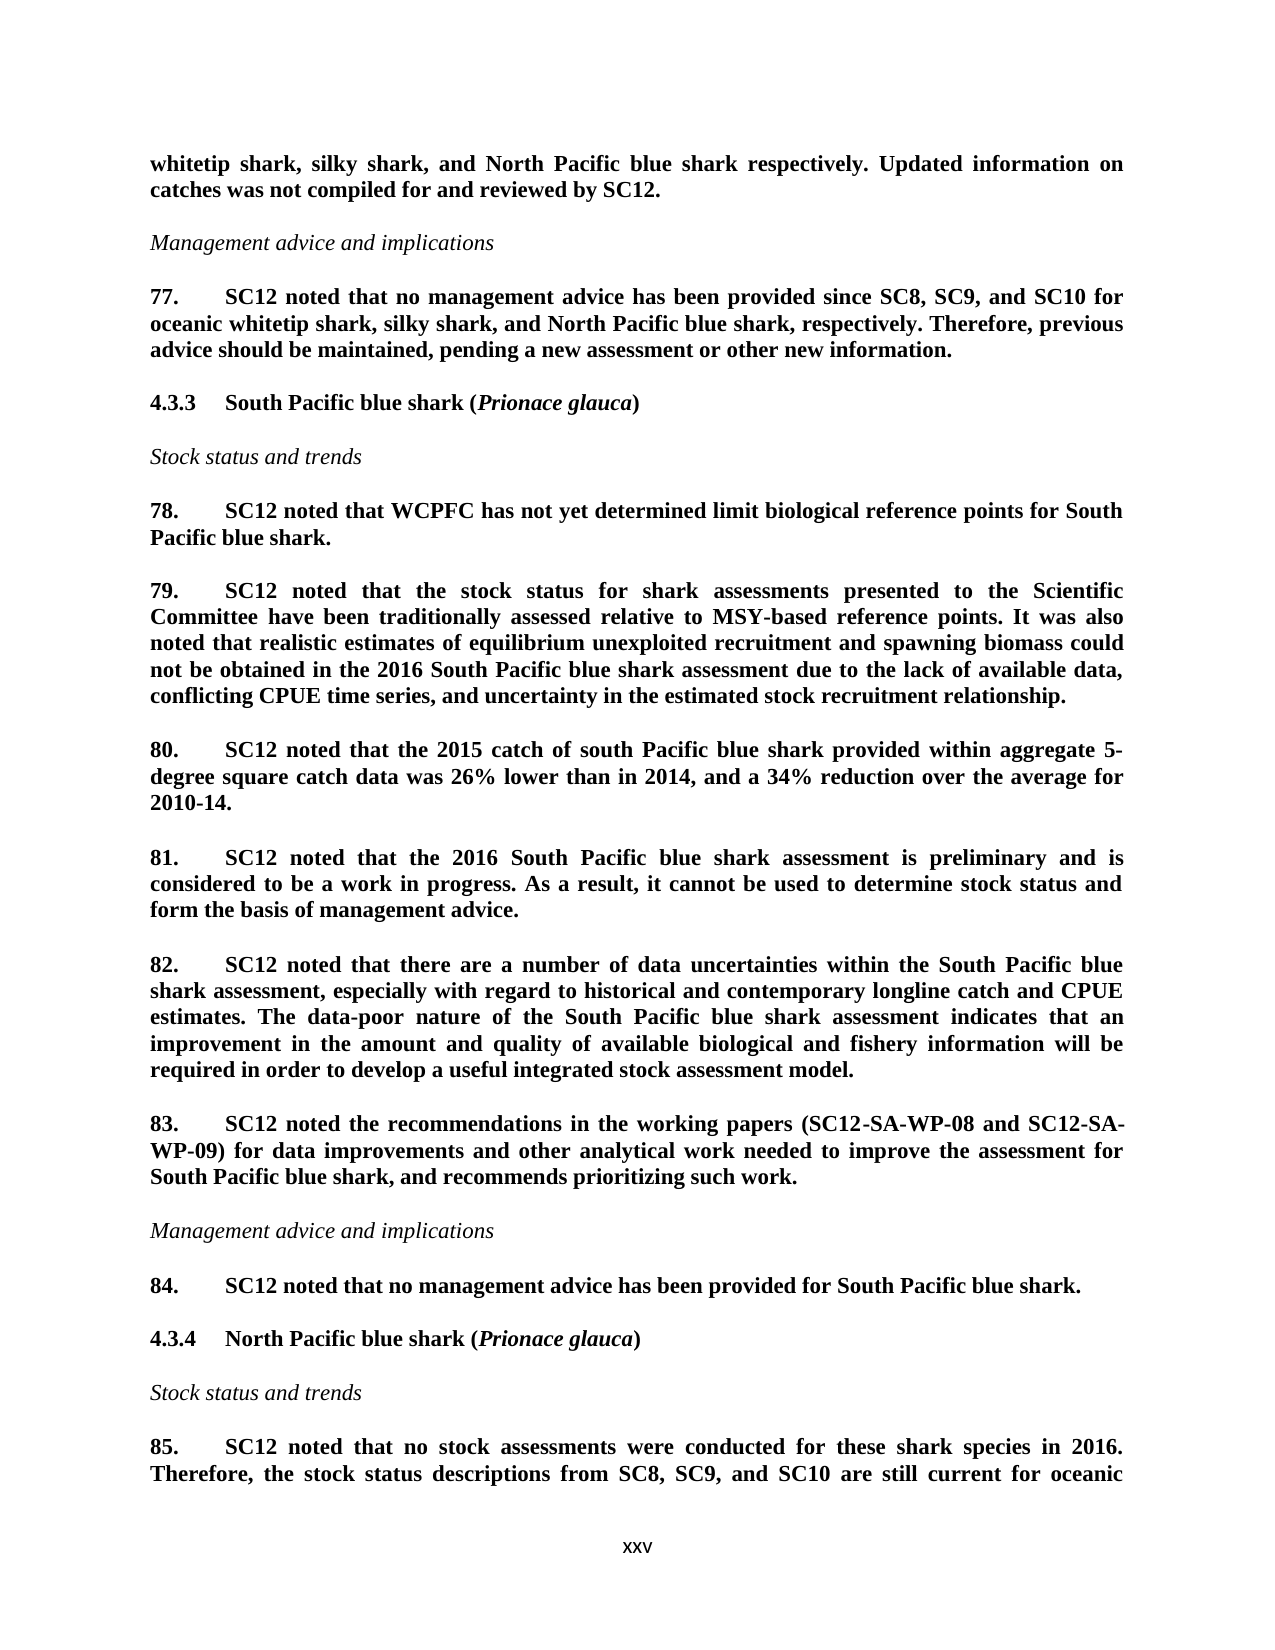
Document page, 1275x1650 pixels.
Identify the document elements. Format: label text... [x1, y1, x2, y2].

subtitle Stock status and trends [150, 443, 1125, 469]
subtitle Management advice and implications [150, 229, 1125, 255]
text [150, 150, 1125, 203]
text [150, 1433, 1125, 1486]
subtitle Stock status and trends [150, 1379, 1125, 1405]
subtitle 4.3.4 North Pacific blue shark (Prionace glauca) [150, 1324, 1125, 1351]
text SC12 noted that no management advice has been provided for South Pacific blue shark. [150, 1272, 1125, 1298]
text SC12 noted that the 2015 catch of south Pacific blue shark provided within aggregate 5-degree square catch data was 26% lower than in 2014, and a 34% reduction over the average for 2010-14. [150, 736, 1125, 816]
text SC12 noted that the stock status for shark assessments presented to the Scientific Committee have been traditionally assessed relative to MSY-based reference points. It was also noted that realistic estimates of equilibrium unexploited recruitment and spawning biomass could not be obtained in the 2016 South Pacific blue shark assessment due to the lack of available data, conflicting CPUE time series, and uncertainty in the estimated stock recruitment relationship. [150, 577, 1125, 708]
text SC12 noted that there are a number of data uncertainties within the South Pacific blue shark assessment, especially with regard to historical and contemporary longline catch and CPUE estimates. The data-poor nature of the South Pacific blue shark assessment indicates that an improvement in the amount and quality of available biological and fishery information will be required in order to develop a useful integrated stock assessment model. [150, 951, 1125, 1082]
subtitle 4.3.3 South Pacific blue shark (Prionace glauca) [150, 389, 1125, 415]
text SC12 noted the recommendations in the working papers (SC12-SA-WP-08 and SC12-SA-WP-09) for data improvements and other analytical work needed to improve the assessment for South Pacific blue shark, and recommends prioritizing such work. [150, 1110, 1125, 1189]
text SC12 noted that WCPFC has not yet determined limit biological reference points for South Pacific blue shark. [150, 498, 1125, 550]
text SC12 noted that the 2016 South Pacific blue shark assessment is preliminary and is considered to be a work in progress. As a result, it cannot be used to determine stock status and form the basis of management advice. [150, 843, 1125, 923]
subtitle Management advice and implications [150, 1217, 1125, 1244]
